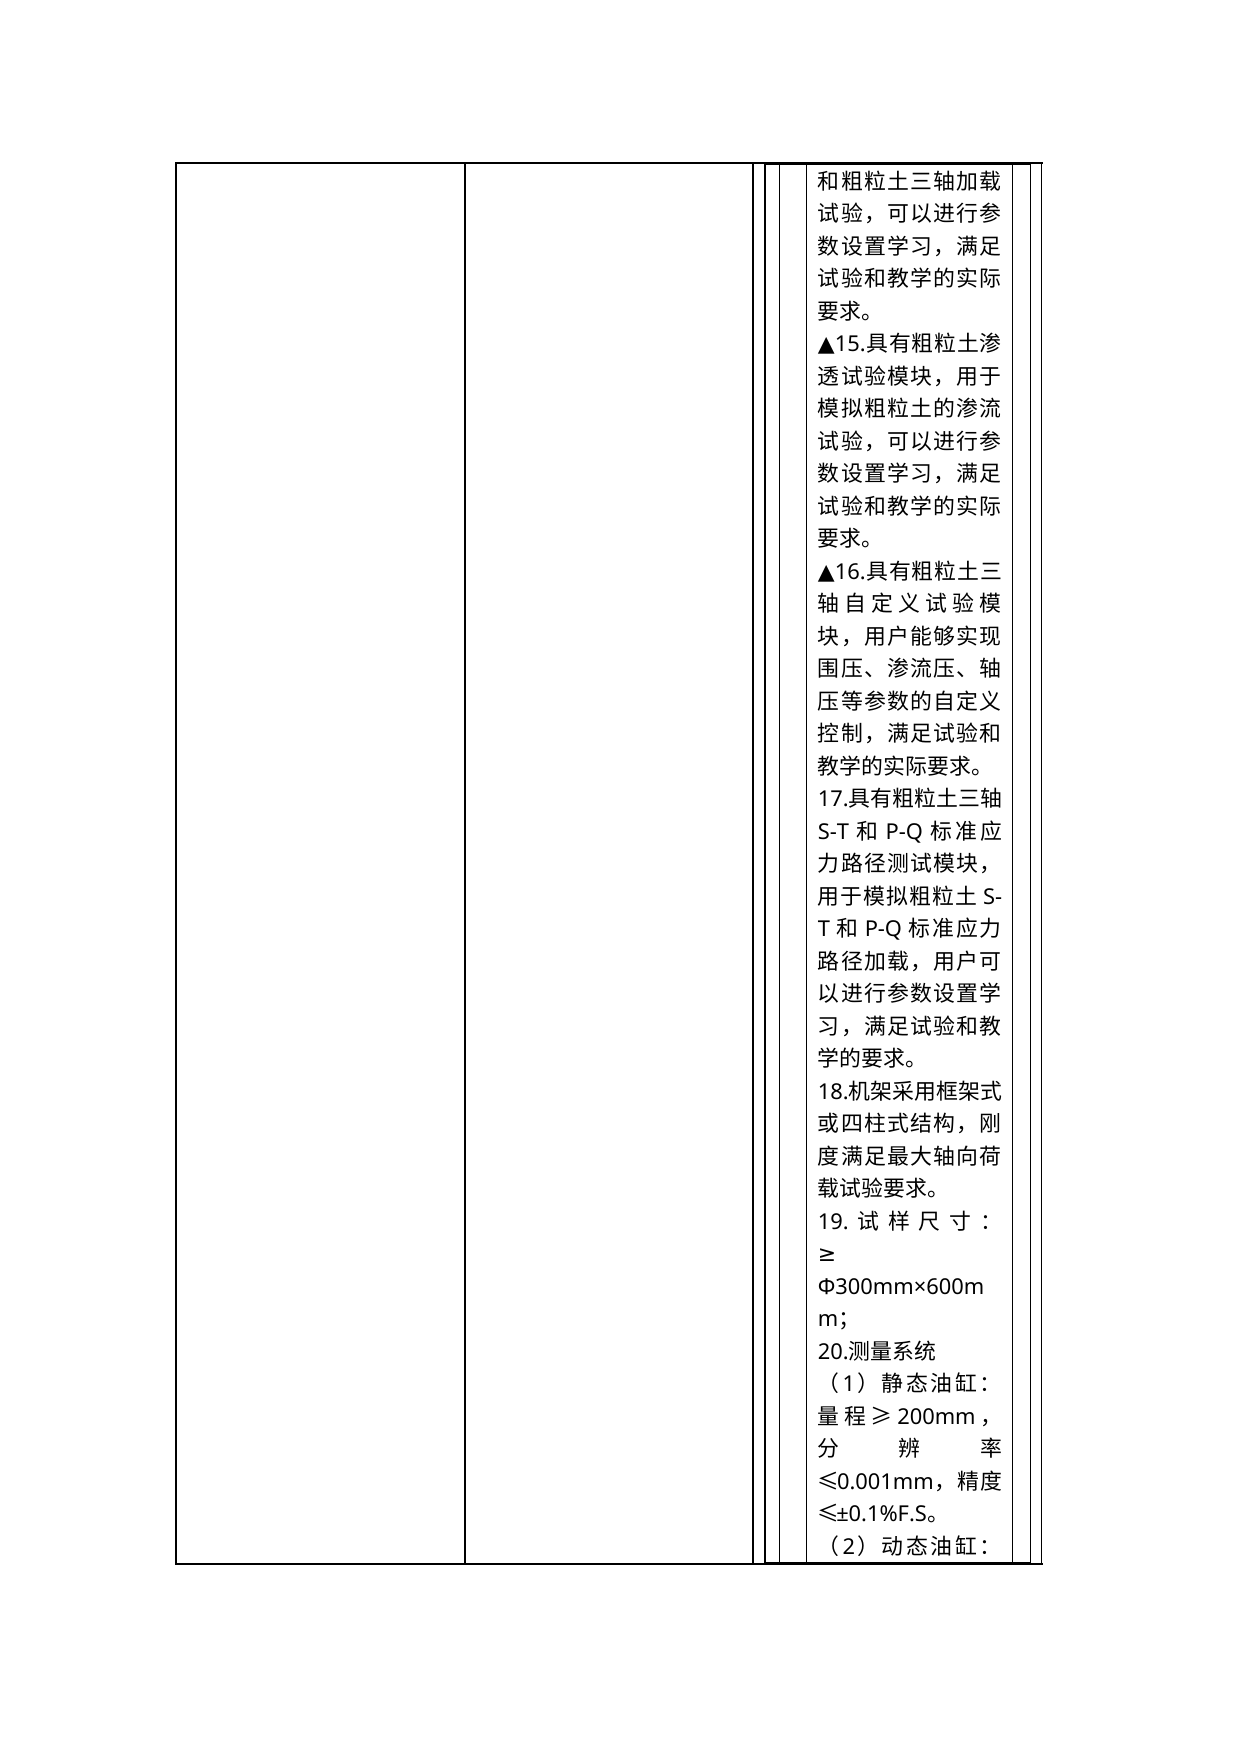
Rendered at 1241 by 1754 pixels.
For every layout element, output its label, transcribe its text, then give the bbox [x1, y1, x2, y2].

table_cell [1013, 165, 1030, 1562]
table_cell [754, 164, 764, 1563]
table_cell 1 [177, 164, 464, 1563]
table_cell [780, 165, 806, 1562]
table_cell [766, 165, 779, 1562]
table_cell [466, 164, 752, 1563]
table_cell [807, 165, 1012, 1562]
table_cell [1031, 164, 1041, 1563]
